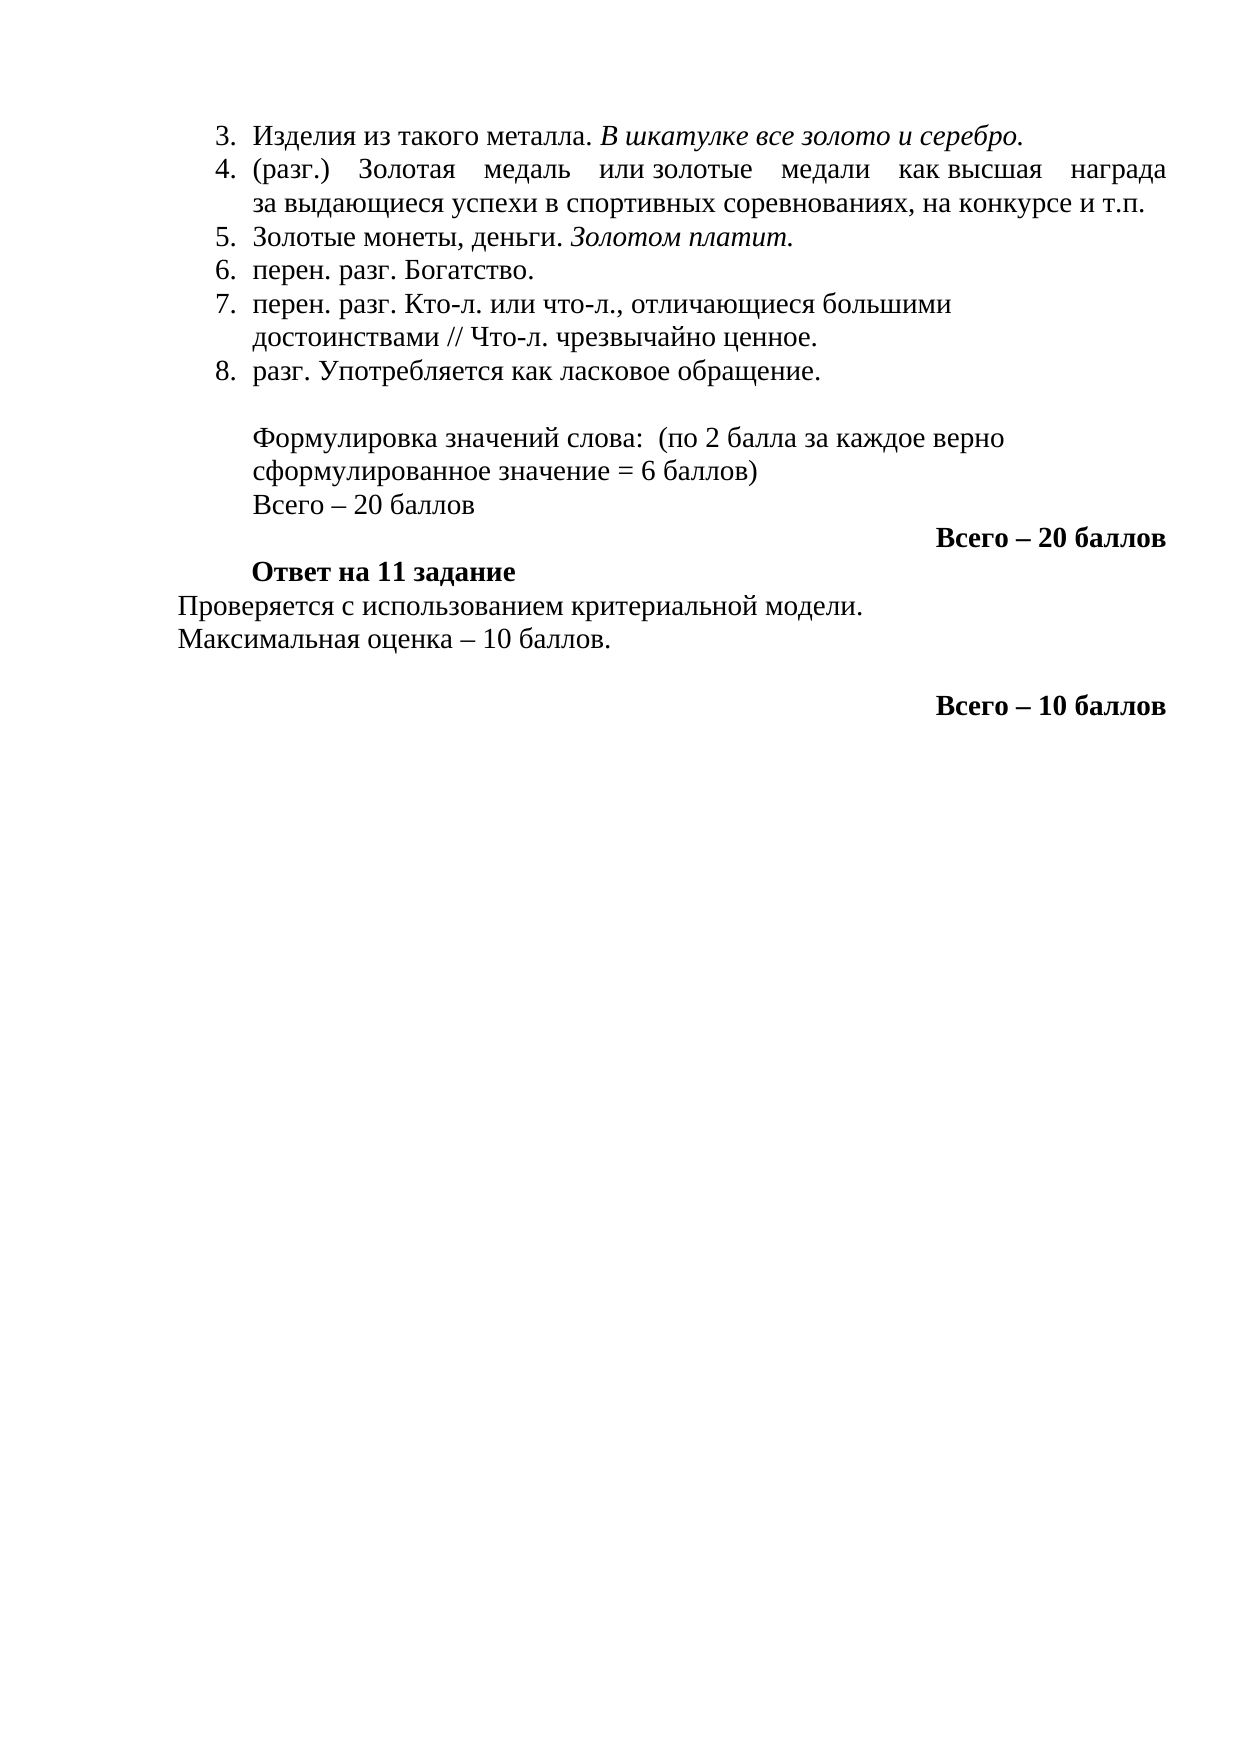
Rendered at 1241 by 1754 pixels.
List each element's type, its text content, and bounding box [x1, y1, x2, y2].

list Изделия из такого металла. В шкатулке все золото и серебро. [215, 118, 1167, 152]
list Золотые монеты, деньги. Золотом платит. [215, 219, 1167, 252]
list (разг.) Золотая медаль или золотые медали как высшая награда за выдающиеся успехи в спортивных соревнованиях, на конкурсе и т.п. [215, 152, 1167, 219]
text Проверяется с использованием критериальной модели. [177, 588, 1167, 621]
text Формулировка значений слова: (по 2 балла за каждое верно сформулированное значение = 6 баллов) [252, 420, 1167, 487]
list Ответ на 11 задание [177, 554, 1167, 588]
text Всего – 10 баллов [177, 688, 1167, 722]
text Всего – 20 баллов [177, 521, 1167, 554]
text Максимальная оценка – 10 баллов. [177, 621, 1167, 655]
list разг. Употребляется как ласковое обращение. [215, 353, 1167, 386]
text Всего – 20 баллов [252, 487, 1167, 521]
list перен. разг. Кто-л. или что-л., отличающиеся большими достоинствами // Что-л. чрезвычайно ценное. [215, 286, 1167, 353]
list перен. разг. Богатство. [215, 252, 1167, 286]
